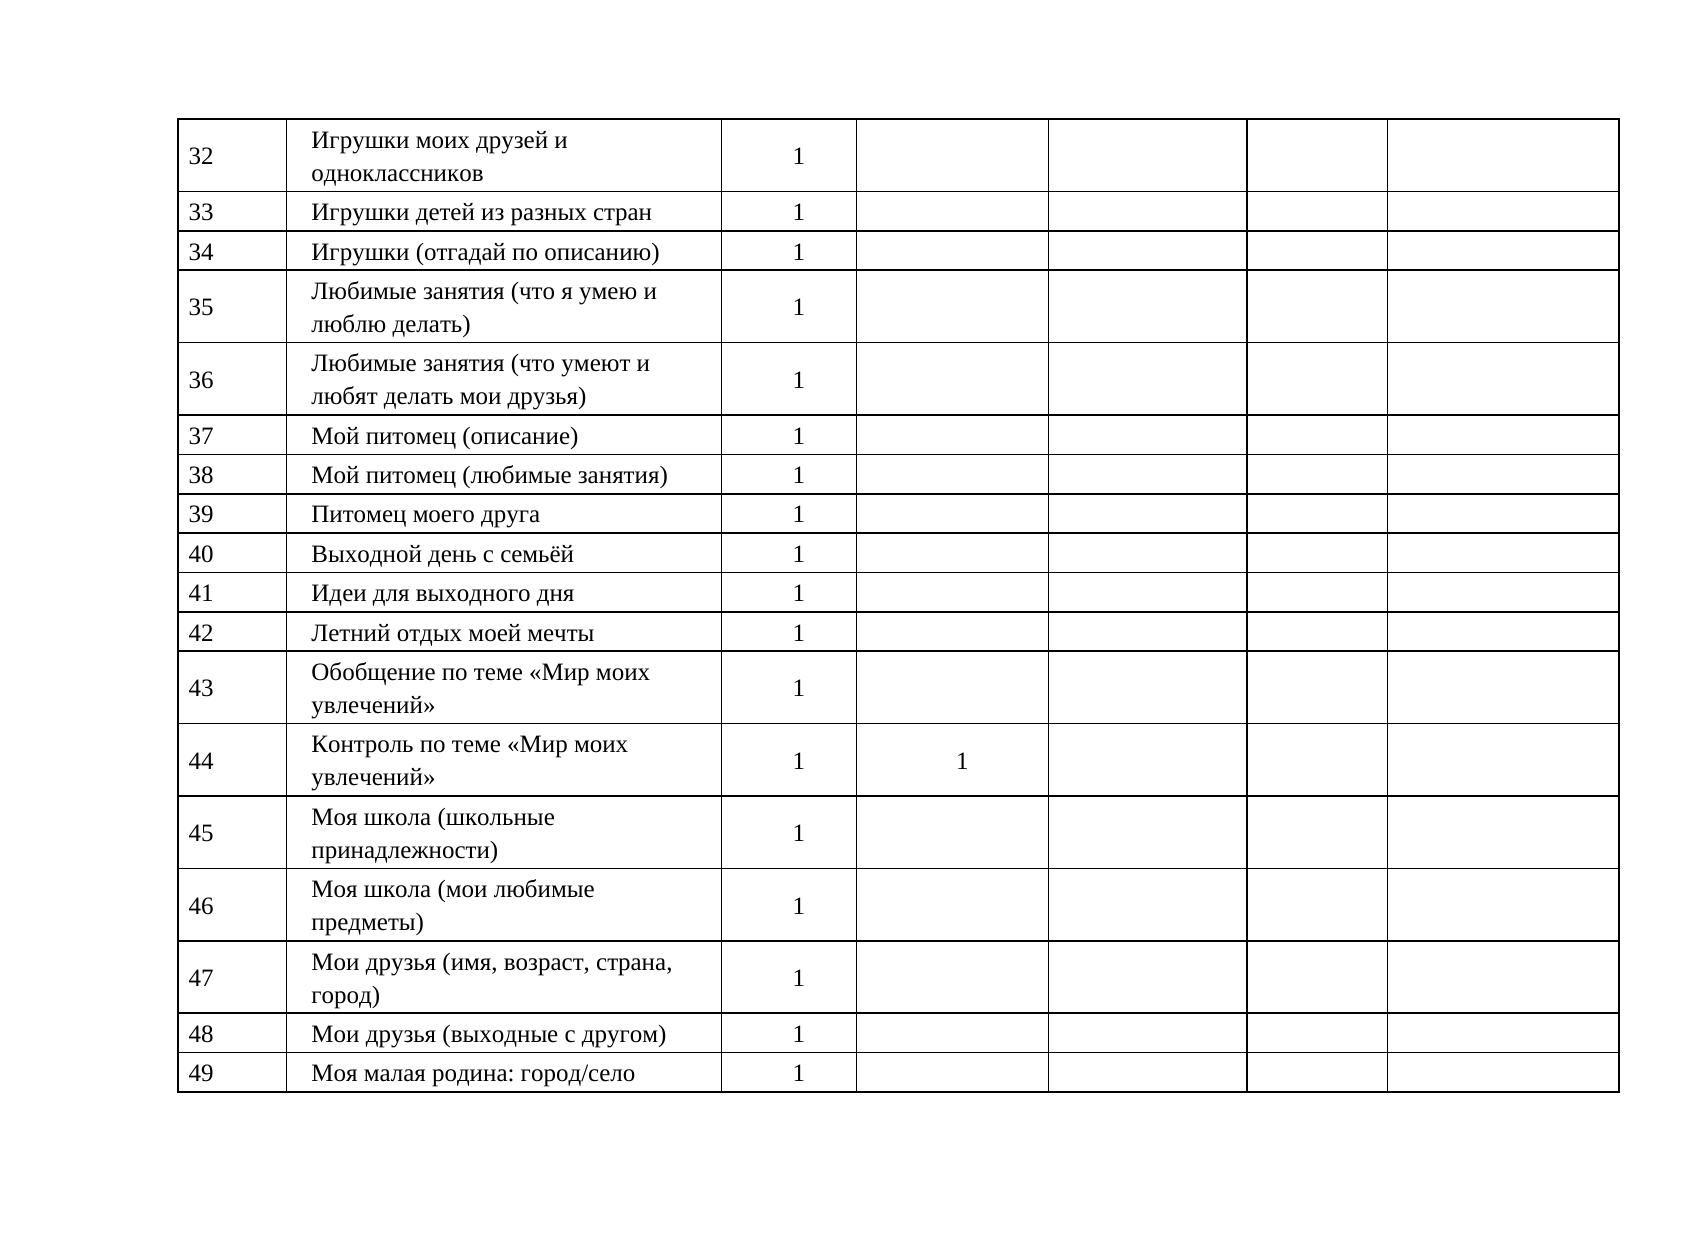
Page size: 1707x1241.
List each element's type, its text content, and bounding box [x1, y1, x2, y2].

table_cell 1 [722, 495, 856, 532]
table_cell 1 [722, 1053, 856, 1091]
table_cell 1 [857, 724, 1048, 795]
table_cell [857, 120, 1048, 191]
table_cell [857, 652, 1048, 723]
table_cell [1388, 613, 1618, 650]
table_cell 45 [179, 797, 286, 867]
table_cell [1049, 192, 1246, 230]
table_cell 36 [179, 343, 286, 414]
table_cell [1049, 613, 1246, 650]
table_cell [857, 271, 1048, 342]
table_cell [857, 573, 1048, 611]
table_cell Любимые занятия (что я умею и люблю делать) [287, 271, 721, 342]
table_cell [1248, 942, 1387, 1012]
table_cell [1049, 869, 1246, 940]
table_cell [287, 1053, 721, 1091]
table_cell [857, 534, 1048, 572]
table_cell 32 [179, 120, 286, 191]
table_cell [1388, 534, 1618, 572]
table_cell [1248, 869, 1387, 940]
table_cell 1 [722, 942, 856, 1012]
table_cell [1248, 652, 1387, 723]
table_cell 1 [722, 1014, 856, 1052]
table_cell Контроль по теме «Мир моих увлечений» [287, 724, 721, 795]
table_cell [1248, 416, 1387, 453]
table_cell [1049, 271, 1246, 342]
table_cell [1388, 120, 1618, 191]
table_cell 37 [179, 416, 286, 453]
table_cell 43 [179, 652, 286, 723]
table_cell Игрушки моих друзей и одноклассников [287, 120, 721, 191]
table_cell [1248, 232, 1387, 269]
table_cell 1 [722, 232, 856, 269]
table_cell Обобщение по теме «Мир моих увлечений» [287, 652, 721, 723]
table_cell [1049, 495, 1246, 532]
table_cell Мои друзья (имя, возраст, страна, город) [287, 942, 721, 1012]
table_cell Выходной день с семьёй [287, 534, 721, 572]
table_cell [1248, 343, 1387, 414]
table_cell 1 [722, 797, 856, 867]
table_cell [1248, 1014, 1387, 1052]
table_cell 1 [722, 192, 856, 230]
table_cell Мой питомец (описание) [287, 416, 721, 453]
table_cell 39 [179, 495, 286, 532]
table_cell [1388, 724, 1618, 795]
table_cell [1248, 192, 1387, 230]
table_cell [1248, 797, 1387, 867]
table_cell [857, 232, 1048, 269]
table_cell 40 [179, 534, 286, 572]
table_cell 38 [179, 455, 286, 493]
table_cell [1248, 455, 1387, 493]
table_cell [857, 495, 1048, 532]
table_cell [1049, 534, 1246, 572]
table_cell 1 [722, 455, 856, 493]
table_cell [1049, 1014, 1246, 1052]
table_cell Идеи для выходного дня [287, 573, 721, 611]
table_cell [1388, 271, 1618, 342]
table_cell Питомец моего друга [287, 495, 721, 532]
table_cell [1388, 652, 1618, 723]
table_cell [1049, 232, 1246, 269]
table_cell [1388, 416, 1618, 453]
table_cell [1248, 120, 1387, 191]
table_cell [1248, 271, 1387, 342]
table_cell [857, 1014, 1048, 1052]
table_cell [1388, 573, 1618, 611]
table_cell [1388, 192, 1618, 230]
table_cell [1388, 1053, 1618, 1091]
table_cell 1 [722, 343, 856, 414]
table_cell [857, 797, 1048, 867]
table_cell Мой питомец (любимые занятия) [287, 455, 721, 493]
table_cell [1388, 232, 1618, 269]
table_cell 47 [179, 942, 286, 1012]
table_cell [1049, 1053, 1246, 1091]
table_cell 34 [179, 232, 286, 269]
table_cell 1 [722, 271, 856, 342]
table_cell [857, 455, 1048, 493]
table_cell [1388, 869, 1618, 940]
table_cell 41 [179, 573, 286, 611]
table_cell Игрушки (отгадай по описанию) [287, 232, 721, 269]
table_cell 44 [179, 724, 286, 795]
table_cell [1248, 1053, 1387, 1091]
table_cell [857, 942, 1048, 1012]
table_cell [1248, 573, 1387, 611]
table_cell 1 [722, 416, 856, 453]
table_cell [1388, 942, 1618, 1012]
table_cell [1388, 343, 1618, 414]
table_cell 1 [722, 613, 856, 650]
table_cell [857, 343, 1048, 414]
table_cell [1049, 724, 1246, 795]
table_cell 1 [722, 724, 856, 795]
table_cell [1388, 1014, 1618, 1052]
table_cell Моя школа (школьные принадлежности) [287, 797, 721, 867]
table_cell [1388, 797, 1618, 867]
table_cell [1388, 455, 1618, 493]
table_cell [1049, 120, 1246, 191]
table_cell [857, 1053, 1048, 1091]
table_cell [1248, 724, 1387, 795]
table_cell [1248, 613, 1387, 650]
table_cell [1248, 495, 1387, 532]
table_cell 1 [722, 869, 856, 940]
table_cell [1049, 455, 1246, 493]
table_cell [1049, 416, 1246, 453]
table_cell 42 [179, 613, 286, 650]
table_cell 1 [722, 534, 856, 572]
table_cell 1 [722, 573, 856, 611]
table_cell Мои друзья (выходные с другом) [287, 1014, 721, 1052]
table_cell [1049, 343, 1246, 414]
table_cell [857, 869, 1048, 940]
table_cell [857, 192, 1048, 230]
table_cell 33 [179, 192, 286, 230]
table_cell [1049, 797, 1246, 867]
table_cell 46 [179, 869, 286, 940]
table_cell [1388, 495, 1618, 532]
table_cell [1248, 534, 1387, 572]
table_cell 1 [722, 120, 856, 191]
table_cell Любимые занятия (что умеют и любят делать мои друзья) [287, 343, 721, 414]
table_cell [857, 613, 1048, 650]
table_cell [1049, 942, 1246, 1012]
table_cell 35 [179, 271, 286, 342]
table_cell 1 [722, 652, 856, 723]
table_cell [1049, 652, 1246, 723]
table_cell Моя школа (мои любимые предметы) [287, 869, 721, 940]
table_cell [857, 416, 1048, 453]
table_cell Летний отдых моей мечты [287, 613, 721, 650]
table_cell Игрушки детей из разных стран [287, 192, 721, 230]
table_cell 49 [179, 1053, 286, 1091]
table_cell 48 [179, 1014, 286, 1052]
table_cell [1049, 573, 1246, 611]
